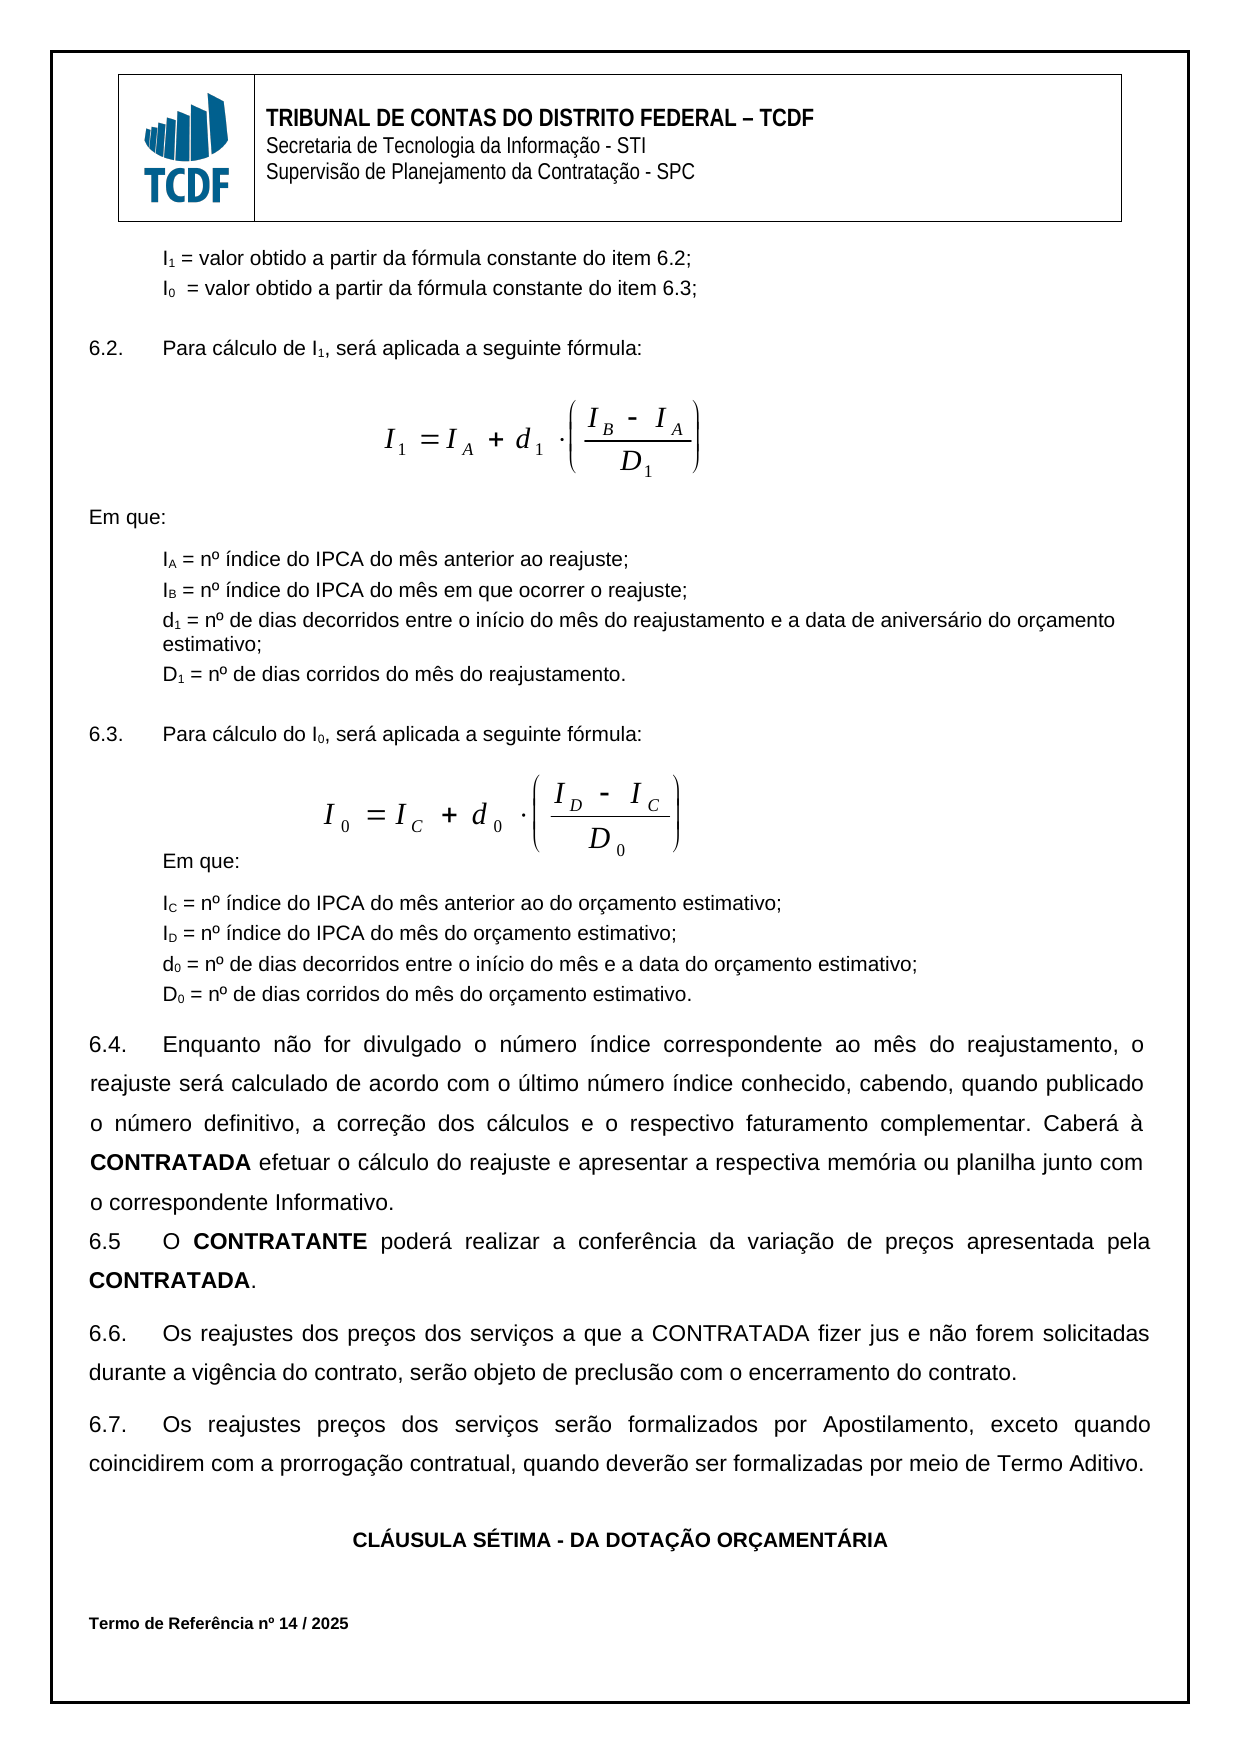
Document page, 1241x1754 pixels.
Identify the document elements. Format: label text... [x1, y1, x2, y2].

text Em que: [89, 505, 1152, 529]
picture [129, 91, 244, 205]
text 6.3. Para cálculo do I0, será aplicada a seguinte fórmula: [89, 722, 1152, 746]
list CLÁUSULA sétima - DA Dotação orçamentária [89, 1527, 1152, 1551]
text 6.4. Enquanto não for divulgado o número índice correspondente ao mês do reajustamento, o reajuste será calculado de acordo com o último número índice conhecido, cabendo, quando publicado o número definitivo, a correção dos cálculos e o respectivo faturamento complementar. Caberá à CONTRATADA efetuar o cálculo do reajuste e apresentar a respectiva memória ou planilha junto com o correspondente Informativo. [89, 1031, 1144, 1215]
text 6.7. Os reajustes preços dos serviços serão formalizados por Apostilamento, exceto quando coincidirem com a prorrogação contratual, quando deverão ser formalizadas por meio de Termo Aditivo. [89, 1411, 1152, 1477]
text I0 = valor obtido a partir da fórmula constante do item 6.3; [162, 276, 1152, 300]
text ID = nº índice do IPCA do mês do orçamento estimativo; [162, 921, 1152, 945]
text Em que: [162, 849, 1152, 873]
text 6.5 O CONTRATANTE poderá realizar a conferência da variação de preços apresentada pela CONTRATADA. [89, 1228, 1152, 1294]
text D0 = nº de dias corridos do mês do orçamento estimativo. [162, 982, 1152, 1006]
text D1 = nº de dias corridos do mês do reajustamento. [162, 662, 1152, 686]
text d0 = nº de dias decorridos entre o início do mês e a data do orçamento estimativo; [162, 951, 1152, 975]
text IB = nº índice do IPCA do mês em que ocorrer o reajuste; [162, 577, 1152, 601]
text IA = nº índice do IPCA do mês anterior ao reajuste; [162, 547, 1152, 571]
text IC = nº índice do IPCA do mês anterior ao do orçamento estimativo; [162, 891, 1152, 915]
text 6.2. Para cálculo de I1, será aplicada a seguinte fórmula: [89, 336, 1152, 360]
text I1 = valor obtido a partir da fórmula constante do item 6.2; [162, 246, 1152, 269]
text 6.6. Os reajustes dos preços dos serviços a que a CONTRATADA fizer jus e não forem solicitadas durante a vigência do contrato, serão objeto de preclusão com o encerramento do contrato. [89, 1319, 1152, 1385]
text d1 = nº de dias decorridos entre o início do mês do reajustamento e a data de aniversário do orçamento estimativo; [162, 608, 1152, 656]
